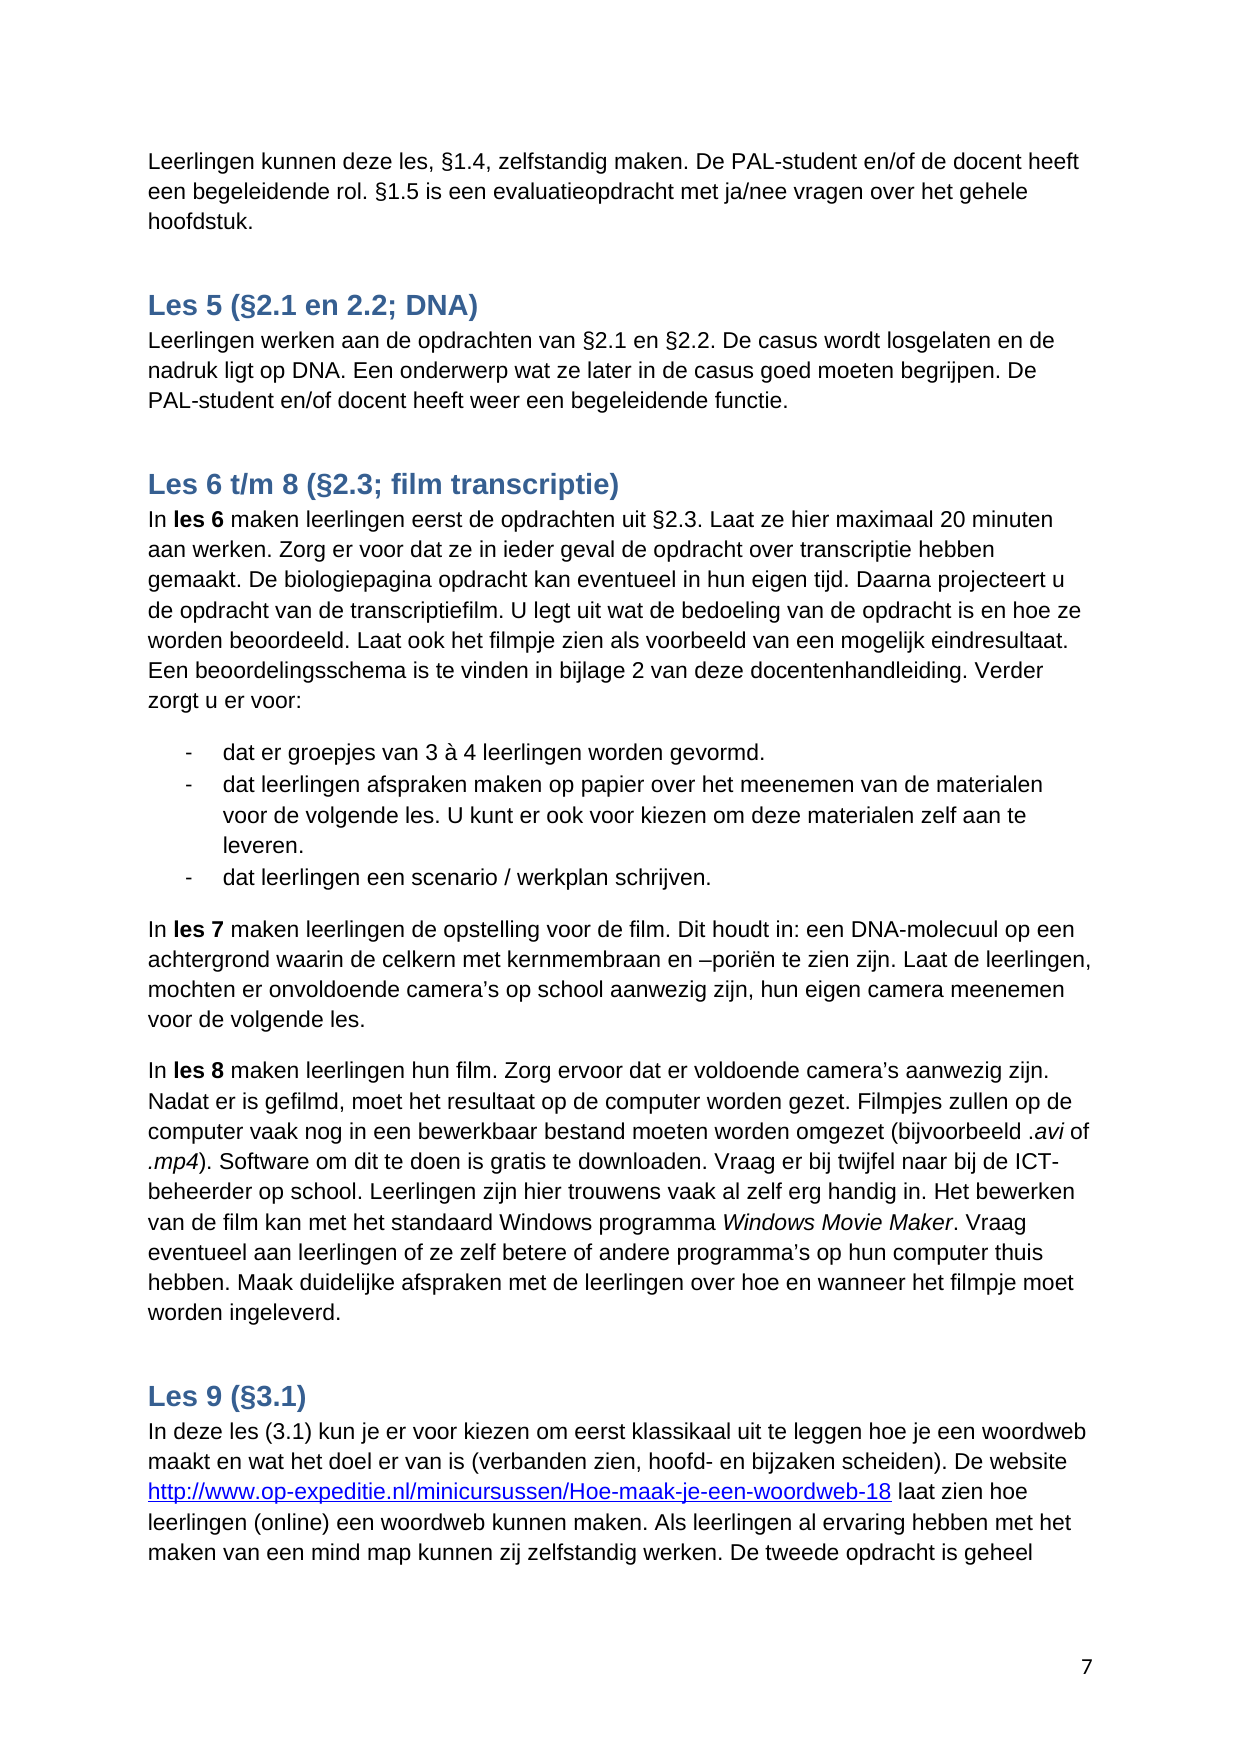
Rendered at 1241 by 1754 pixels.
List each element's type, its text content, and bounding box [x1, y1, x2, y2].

text Leerlingen kunnen deze les, §1.4, zelfstandig maken. De PAL-student en/of de docent heeft een begeleidende rol. §1.5 is een evaluatieopdracht met ja/nee vragen over het gehele hoofdstuk. [148, 148, 1093, 234]
subtitle Les 9 (§3.1) [148, 1379, 1093, 1413]
list dat leerlingen afspraken maken op papier over het meenemen van de materialen voor de volgende les. U kunt er ook voor kiezen om deze materialen zelf aan te leveren. [185, 770, 1093, 859]
text In les 7 maken leerlingen de opstelling voor de film. Dit houdt in: een DNA-molecuul op een achtergrond waarin de celkern met kernmembraan en –poriën te zien zijn. Laat de leerlingen, mochten er onvoldoende camera’s op school aanwezig zijn, hun eigen camera meenemen voor de volgende les. [148, 916, 1093, 1033]
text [148, 1418, 1093, 1565]
list dat leerlingen een scenario / werkplan schrijven. [185, 863, 1093, 891]
text Leerlingen werken aan de opdrachten van §2.1 en §2.2. De casus wordt losgelaten en de nadruk ligt op DNA. Een onderwerp wat ze later in de casus goed moeten begrijpen. De PAL-student en/of docent heeft weer een begeleidende functie. [148, 327, 1093, 413]
text In les 8 maken leerlingen hun film. Zorg ervoor dat er voldoende camera’s aanwezig zijn. Nadat er is gefilmd, moet het resultaat op de computer worden gezet. Filmpjes zullen op de computer vaak nog in een bewerkbaar bestand moeten worden omgezet (bijvoorbeeld .avi of .mp4). Software om dit te doen is gratis te downloaden. Vraag er bij twijfel naar bij de ICT-beheerder op school. Leerlingen zijn hier trouwens vaak al zelf erg handig in. Het bewerken van de film kan met het standaard Windows programma Windows Movie Maker. Vraag eventueel aan leerlingen of ze zelf betere of andere programma’s op hun computer thuis hebben. Maak duidelijke afspraken met de leerlingen over hoe en wanneer het filmpje moet worden ingeleverd. [148, 1057, 1093, 1325]
text In les 6 maken leerlingen eerst de opdrachten uit §2.3. Laat ze hier maximaal 20 minuten aan werken. Zorg er voor dat ze in ieder geval de opdracht over transcriptie hebben gemaakt. De biologiepagina opdracht kan eventueel in hun eigen tijd. Daarna projecteert u de opdracht van de transcriptiefilm. U legt uit wat de bedoeling van de opdracht is en hoe ze worden beoordeeld. Laat ook het filmpje zien als voorbeeld van een mogelijk eindresultaat. Een beoordelingsschema is te vinden in bijlage 2 van deze docentenhandleiding. Verder zorgt u er voor: [148, 506, 1093, 713]
subtitle Les 5 (§2.1 en 2.2; DNA) [148, 288, 1093, 322]
subtitle Les 6 t/m 8 (§2.3; film transcriptie) [148, 467, 1093, 501]
list dat er groepjes van 3 à 4 leerlingen worden gevormd. [185, 738, 1093, 766]
